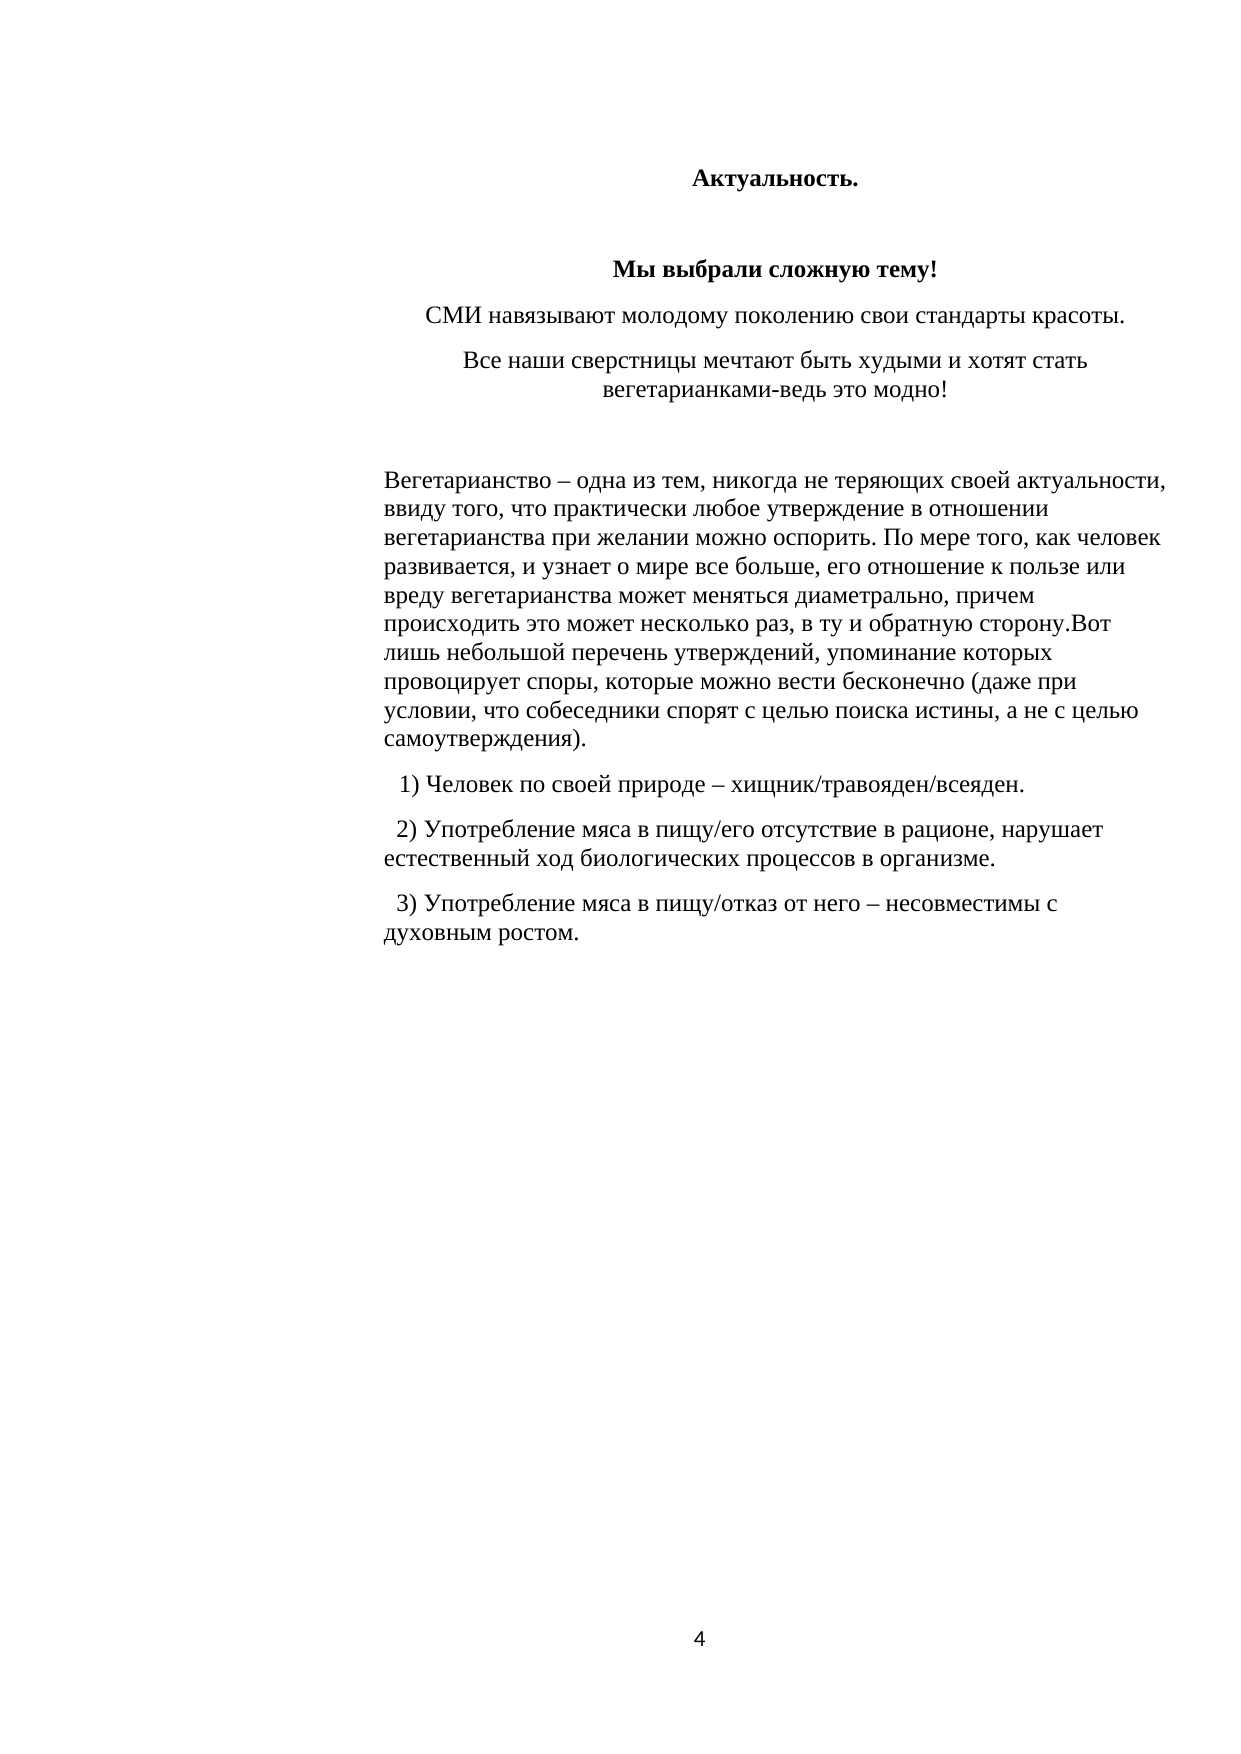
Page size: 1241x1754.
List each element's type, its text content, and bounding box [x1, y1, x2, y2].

text Мы выбрали сложную тему! [384, 254, 1167, 283]
text 1) Человек по своей природе – хищник/травояден/всеяден. [236, 769, 1167, 798]
text 3) Употребление мяса в пищу/отказ от него – несовместимы с духовным ростом. [384, 888, 1167, 946]
text Актуальность. [384, 163, 1167, 192]
text СМИ навязывают молодому поколению свои стандарты красоты. [384, 300, 1167, 328]
text 2) Употребление мяса в пищу/его отсутствие в рационе, нарушает естественный ход биологических процессов в организме. [384, 814, 1167, 872]
text Вегетарианство – одна из тем, никогда не теряющих своей актуальности, ввиду того, что практически любое утверждение в отношении вегетарианства при желании можно оспорить. По мере того, как человек развивается, и узнает о мире все больше, его отношение к пользе или вреду вегетарианства может меняться диаметрально, причем происходить это может несколько раз, в ту и обратную сторону.Вот лишь небольшой перечень утверждений, упоминание которых провоцирует споры, которые можно вести бесконечно (даже при условии, что собеседники спорят с целью поиска истины, а не с целью самоутверждения). [384, 465, 1167, 752]
text Все наши сверстницы мечтают быть худыми и хотят стать вегетарианками-ведь это модно! [384, 345, 1167, 403]
